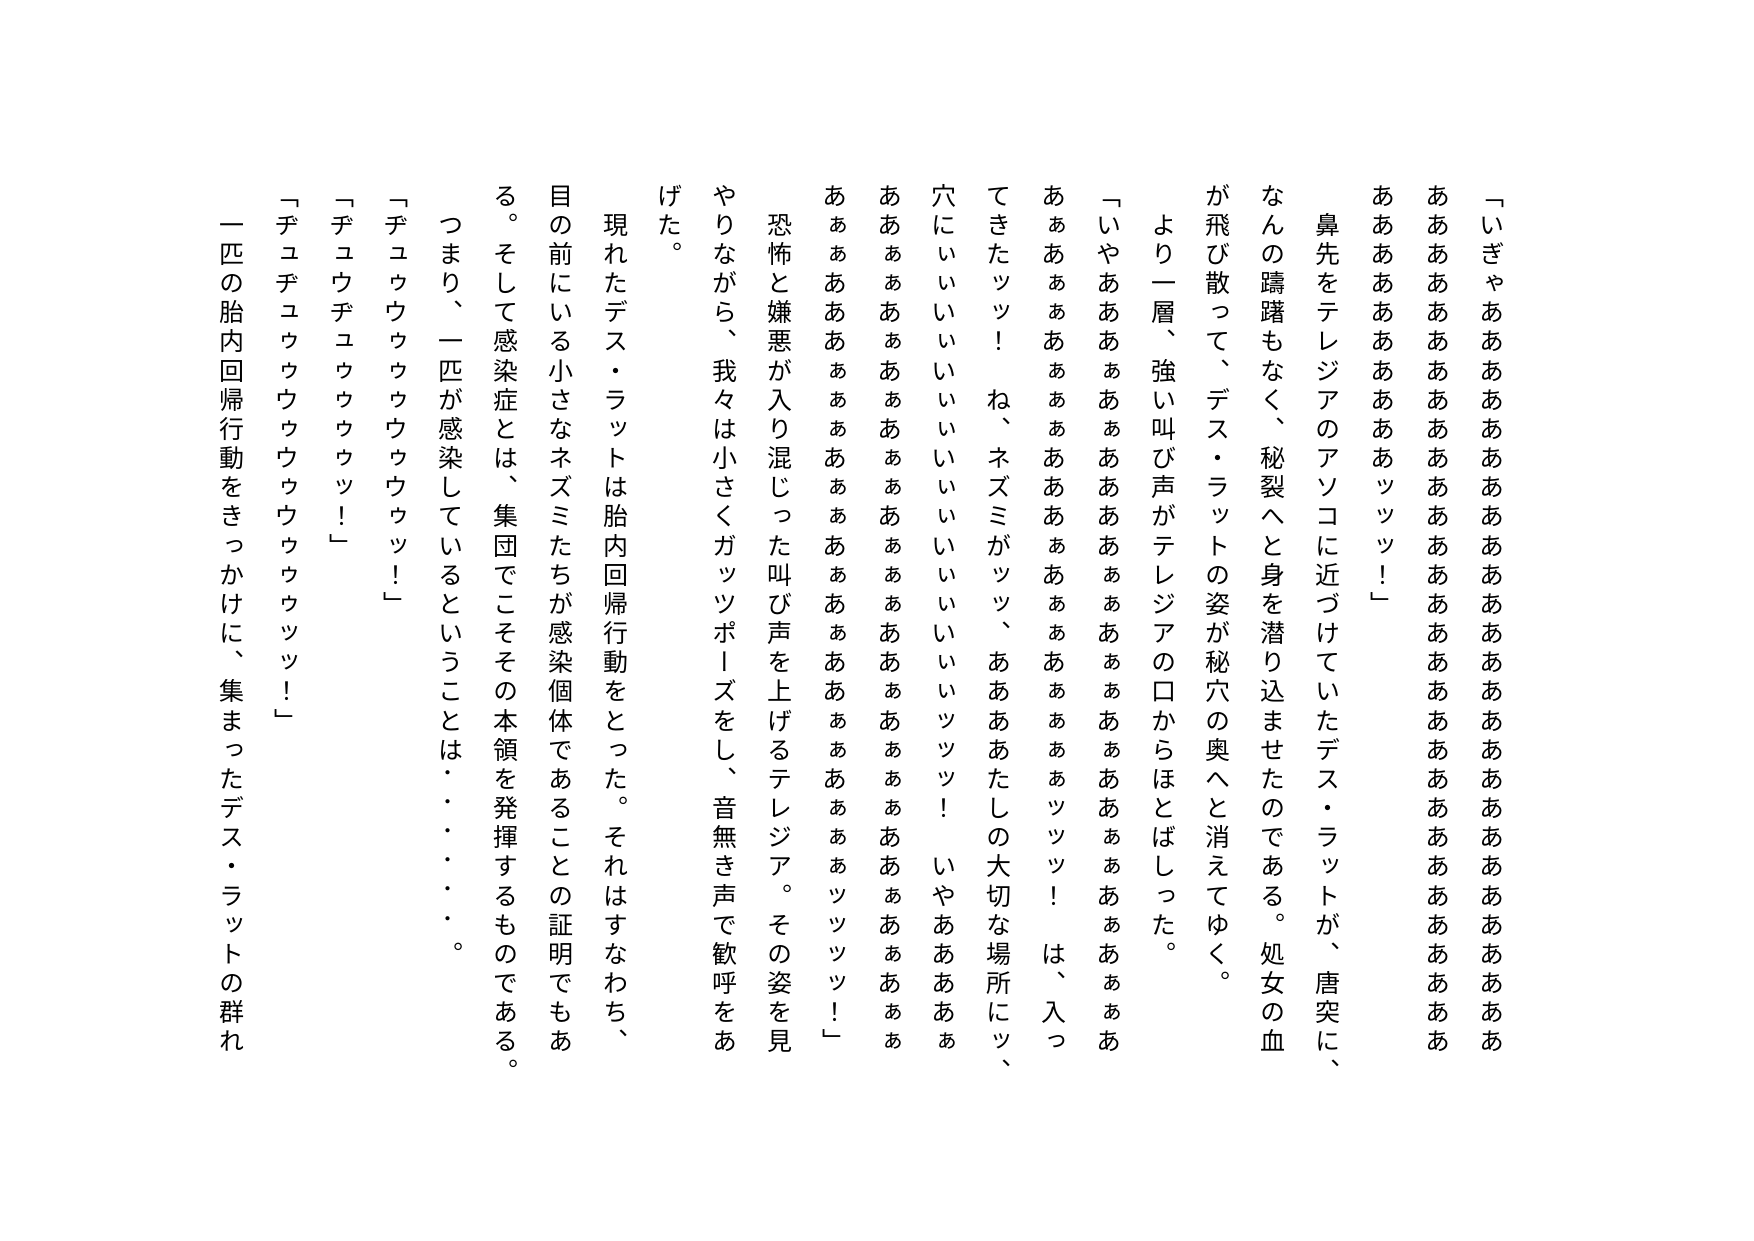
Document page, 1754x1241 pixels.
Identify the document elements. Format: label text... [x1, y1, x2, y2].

text 一匹の胎内回帰行動をきっかけに、集まったデス・ラットの群れが、まるで堰を切った勢いでテレジアの股間に殺到した。そして、我先にと、鼻先で秘裂をこじ開けて、膣の中へと侵入を開始したのである。 [205, 183, 259, 1058]
text 「いぎゃああああああああああああああああああああああああああああああああああああああああああああああああああああああああああああああああああッッッ！」 [1355, 183, 1520, 1058]
text 「ヂュウヂュゥゥゥゥッ！」 [314, 183, 369, 1058]
text 「いやあああぁあぁああああぁぁあぁぁあぁああぁぁあぁあぁぁああぁあぁぁあぁぁぁあああぁあぁぁあぁぁぁぁッッッ！ は、入ってきたッッ！ ね、ネズミがッッ、ああああたしの大切な場所にッ、穴にぃぃいぃいぃぃいぃぃいぃぃいぃぃッッッ！ いやああああぁああぁぁあぁあぁあぁぁあぁぁぁああぁあぁぁぁああぁあぁあぁぁあぁぁあああぁぁぁあぁぁあぁあぁああぁぁあぁぁぁッッッッ！」 [807, 183, 1136, 1058]
text つまり、一匹が感染しているということは･･････。 [424, 183, 479, 1058]
text 恐怖と嫌悪が入り混じった叫び声を上げるテレジア。その姿を見やりながら、我々は小さくガッツポーズをし、音無き声で歓呼をあげた。 [643, 183, 807, 1058]
text 「ヂュヂュゥゥウゥウゥウゥゥゥッッ！」 [259, 183, 314, 1058]
text 現れたデス・ラットは胎内回帰行動をとった。それはすなわち、目の前にいる小さなネズミたちが感染個体であることの証明でもある。そして感染症とは、集団でこそその本領を発揮するものである。 [479, 183, 643, 1058]
text 鼻先をテレジアのアソコに近づけていたデス・ラットが、唐突に、なんの躊躇もなく、秘裂へと身を潜り込ませたのである。処女の血が飛び散って、デス・ラットの姿が秘穴の奥へと消えてゆく。 [1191, 183, 1355, 1058]
text 「ヂュゥウゥゥゥウゥウゥッ！」 [369, 183, 424, 1058]
text より一層、強い叫び声がテレジアの口からほとばしった。 [1136, 183, 1191, 1058]
